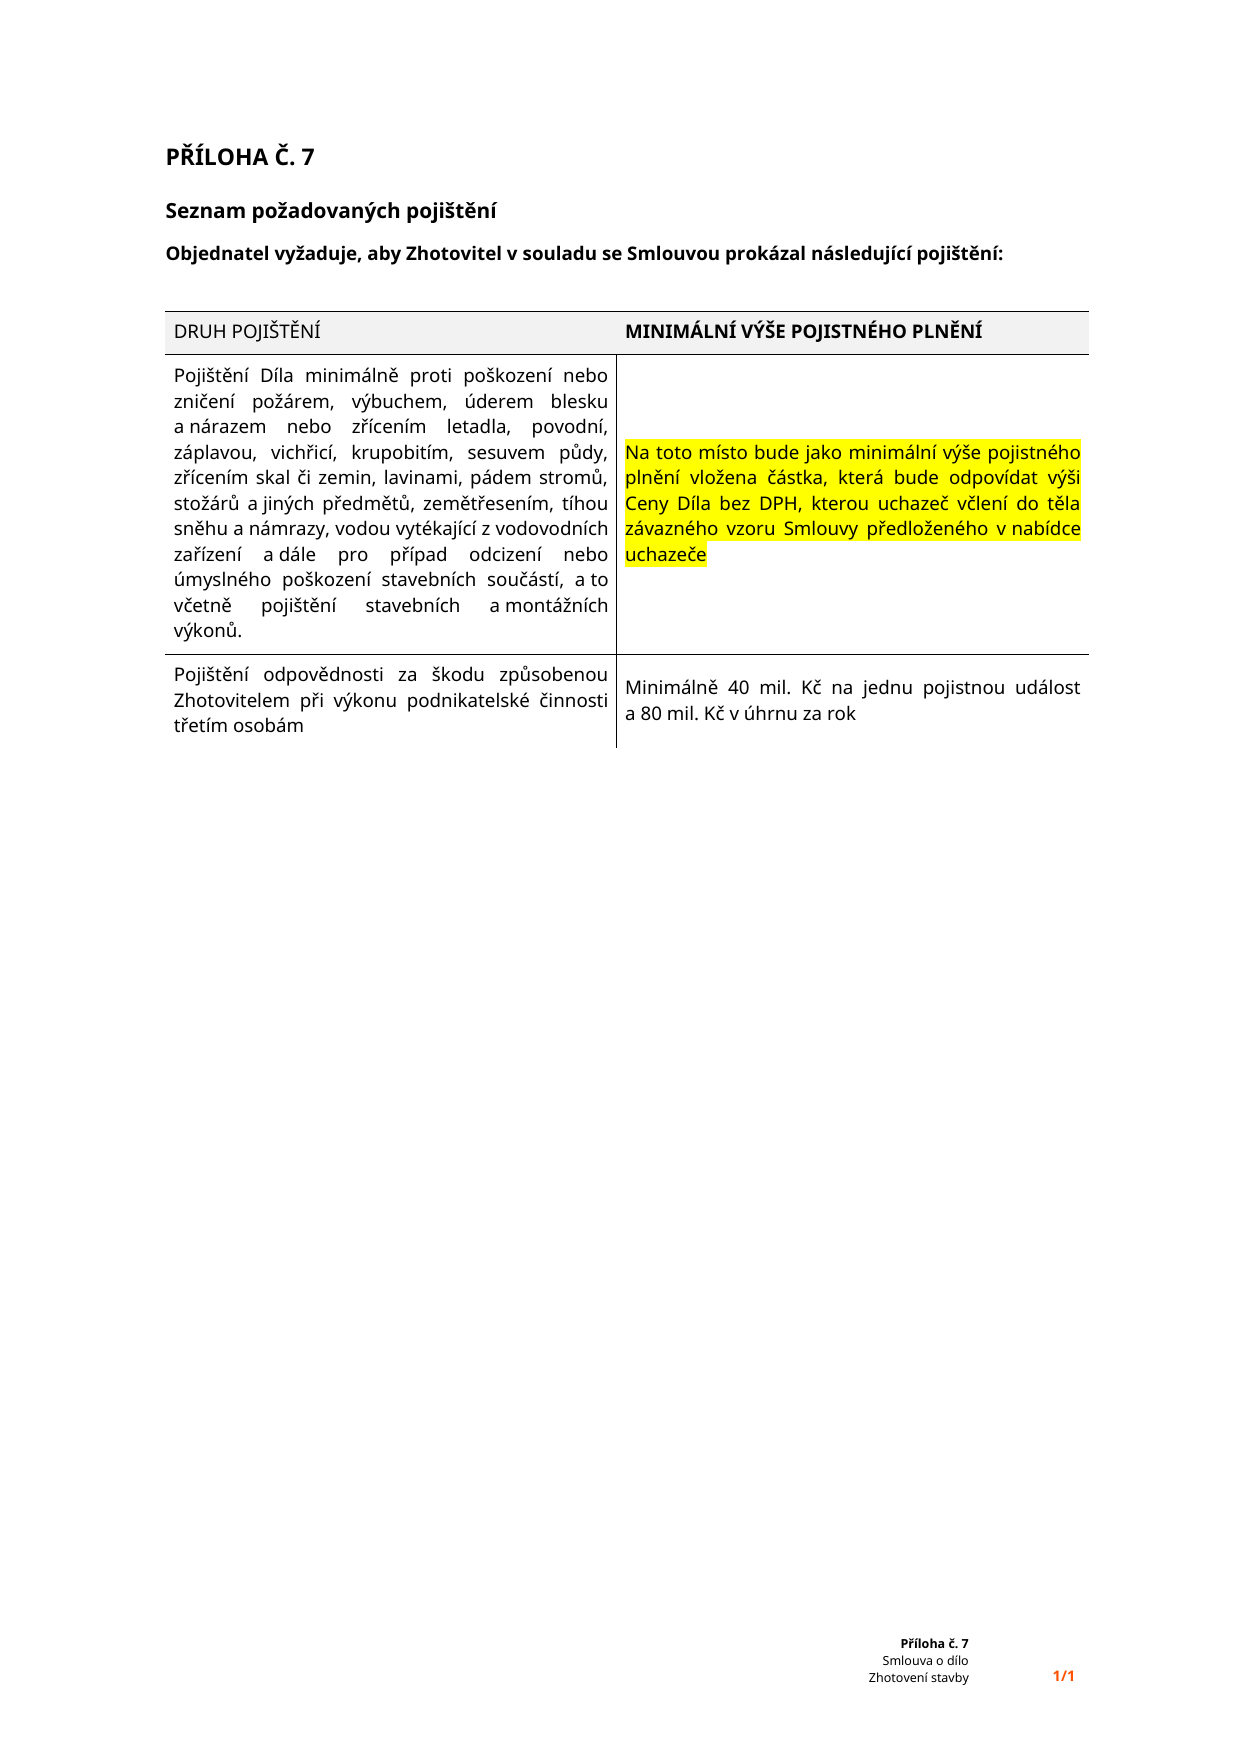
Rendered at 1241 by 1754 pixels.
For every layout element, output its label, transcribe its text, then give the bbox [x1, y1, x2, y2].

table_cell Minimálně 40 mil. Kč na jednu pojistnou událost a 80 mil. Kč v úhrnu za rok [617, 655, 1089, 748]
table_cell Na toto místo bude jako minimální výše pojistného plnění vložena částka, která bude odpovídat výši Ceny Díla bez DPH, kterou uchazeč včlení do těla závazného vzoru Smlouvy předloženého v nabídce uchazeče [617, 355, 1089, 653]
text Příloha č. 7 [165, 141, 1075, 173]
text Objednatel vyžaduje, aby Zhotovitel v souladu se Smlouvou prokázal následující pojištění: [165, 240, 1075, 266]
text Seznam požadovaných pojištění [165, 197, 1075, 225]
table_header DRUH POJIŠTĚNÍ [165, 312, 617, 354]
table_cell Pojištění Díla minimálně proti poškození nebo zničení požárem, výbuchem, úderem blesku a nárazem nebo zřícením letadla, povodní, záplavou, vichřicí, krupobitím, sesuvem půdy, zřícením skal či zemin, lavinami, pádem stromů, stožárů a jiných předmětů, zemětřesením, tíhou sněhu a námrazy, vodou vytékající z vodovodních zařízení a dále pro případ odcizení nebo úmyslného poškození stavebních součástí, a to včetně pojištění stavebních a montážních výkonů. [165, 355, 616, 653]
table_header MINIMÁLNÍ VÝŠE POJISTNÉHO PLNĚNÍ [617, 312, 1089, 354]
table_cell Pojištění odpovědnosti za škodu způsobenou Zhotovitelem při výkonu podnikatelské činnosti třetím osobám [165, 655, 616, 748]
